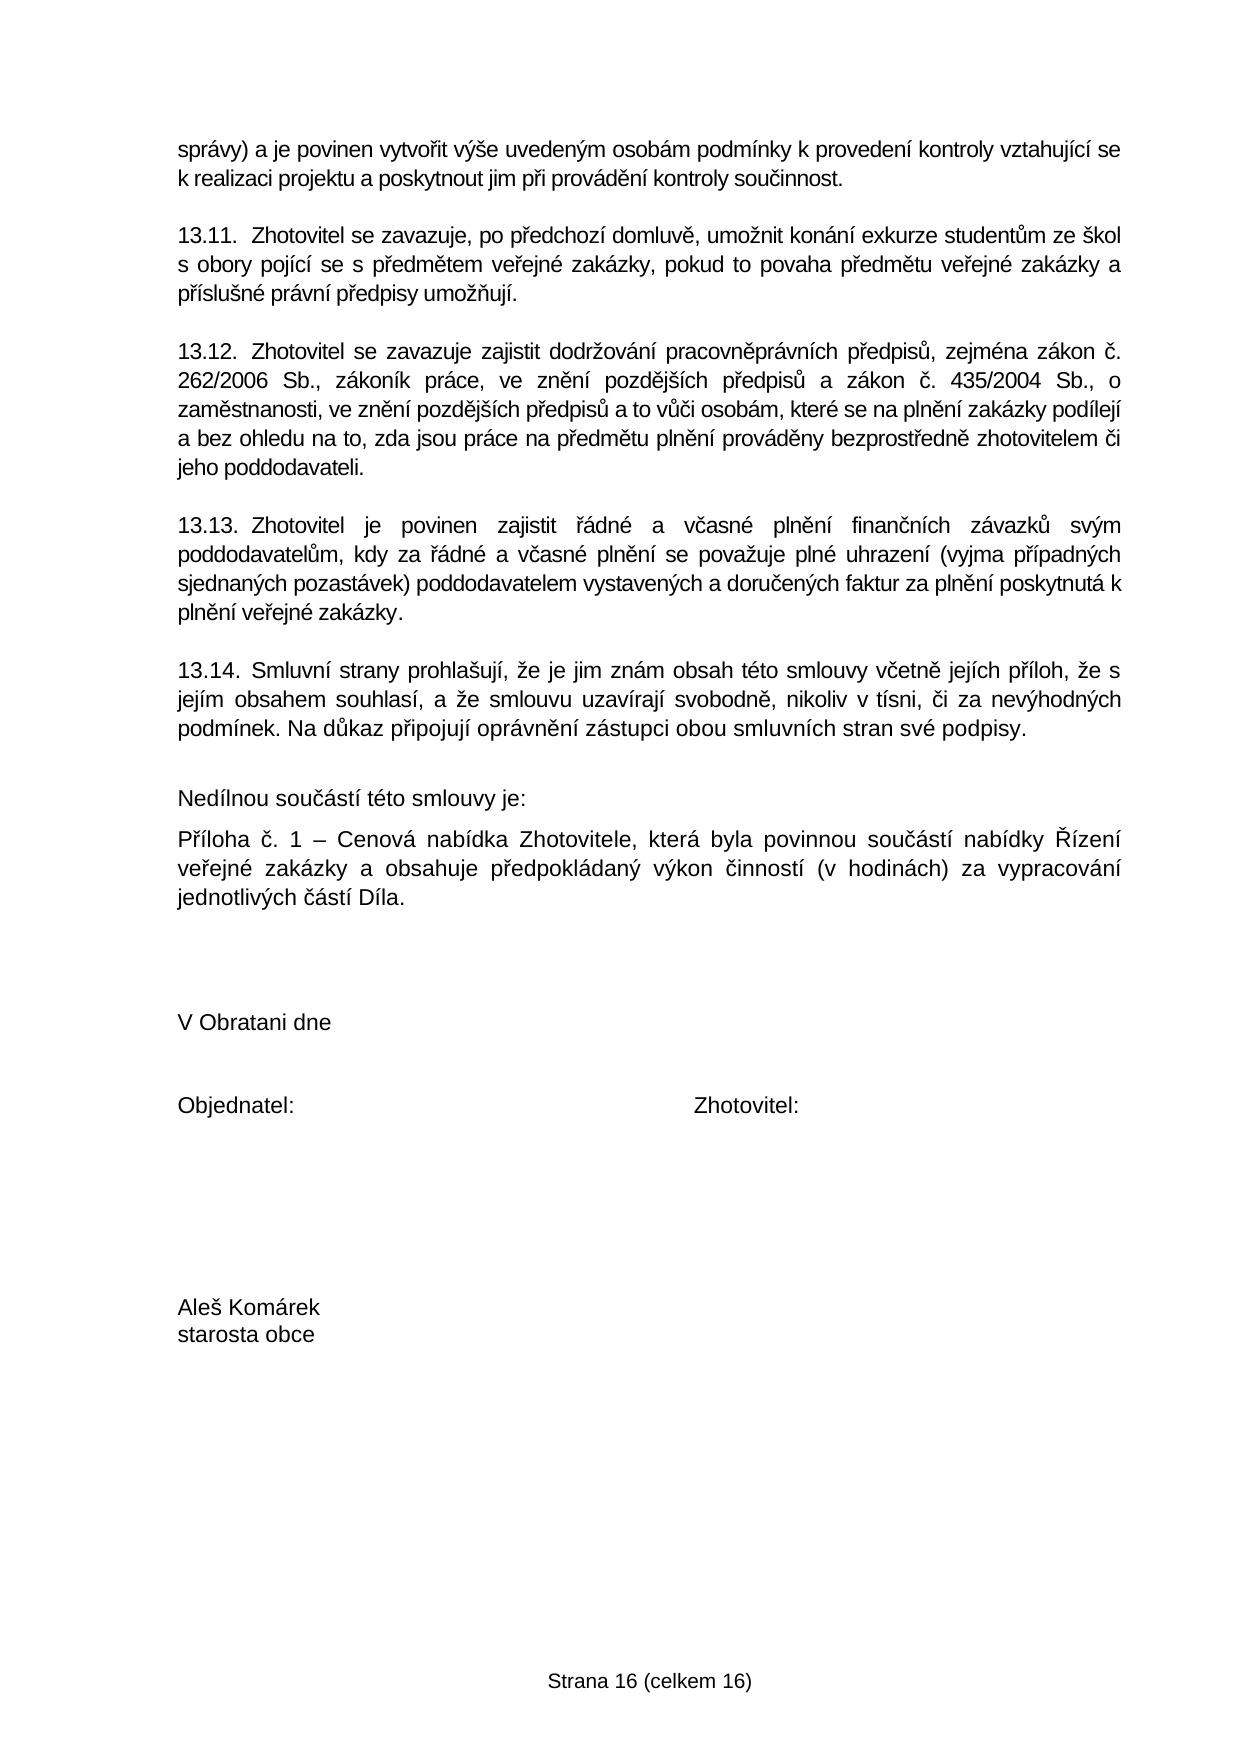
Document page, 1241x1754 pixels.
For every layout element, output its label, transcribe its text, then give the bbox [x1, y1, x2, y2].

text V Obratani dne [177, 1009, 1122, 1035]
text Nedílnou součástí této smlouvy je: [177, 785, 1122, 811]
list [177, 136, 1122, 191]
list Smluvní strany prohlašují, že je jim znám obsah této smlouvy včetně jejích příloh, že s jejím obsahem souhlasí, a že smlouvu uzavírají svobodně, nikoliv v tísni, či za nevýhodných podmínek. Na důkaz připojují oprávnění zástupci obou smluvních stran své podpisy. [177, 657, 1122, 741]
list Zhotovitel se zavazuje, po předchozí domluvě, umožnit konání exkurze studentům ze škol s obory pojící se s předmětem veřejné zakázky, pokud to povaha předmětu veřejné zakázky a příslušné právní předpisy umožňují. [177, 222, 1122, 307]
list Zhotovitel je povinen zajistit řádné a včasné plnění finančních závazků svým poddodavatelům, kdy za řádné a včasné plnění se považuje plné uhrazení (vyjma případných sjednaných pozastávek) poddodavatelem vystavených a doručených faktur za plnění poskytnutá k plnění veřejné zakázky. [177, 512, 1122, 625]
text Aleš Komárek [177, 1294, 1122, 1321]
list Zhotovitel se zavazuje zajistit dodržování pracovněprávních předpisů, zejména zákon č. 262/2006 Sb., zákoník práce, ve znění pozdějších předpisů a zákon č. 435/2004 Sb., o zaměstnanosti, ve znění pozdějších předpisů a to vůči osobám, které se na plnění zakázky podílejí a bez ohledu na to, zda jsou práce na předmětu plnění prováděny bezprostředně zhotovitelem či jeho poddodavateli. [177, 338, 1122, 481]
text Objednatel: Zhotovitel: [177, 1092, 1122, 1118]
text starosta obce [177, 1321, 1122, 1347]
text Příloha č. 1 – Cenová nabídka Zhotovitele, která byla povinnou součástí nabídky Řízení veřejné zakázky a obsahuje předpokládaný výkon činností (v hodinách) za vypracování jednotlivých částí Díla. [177, 826, 1122, 911]
